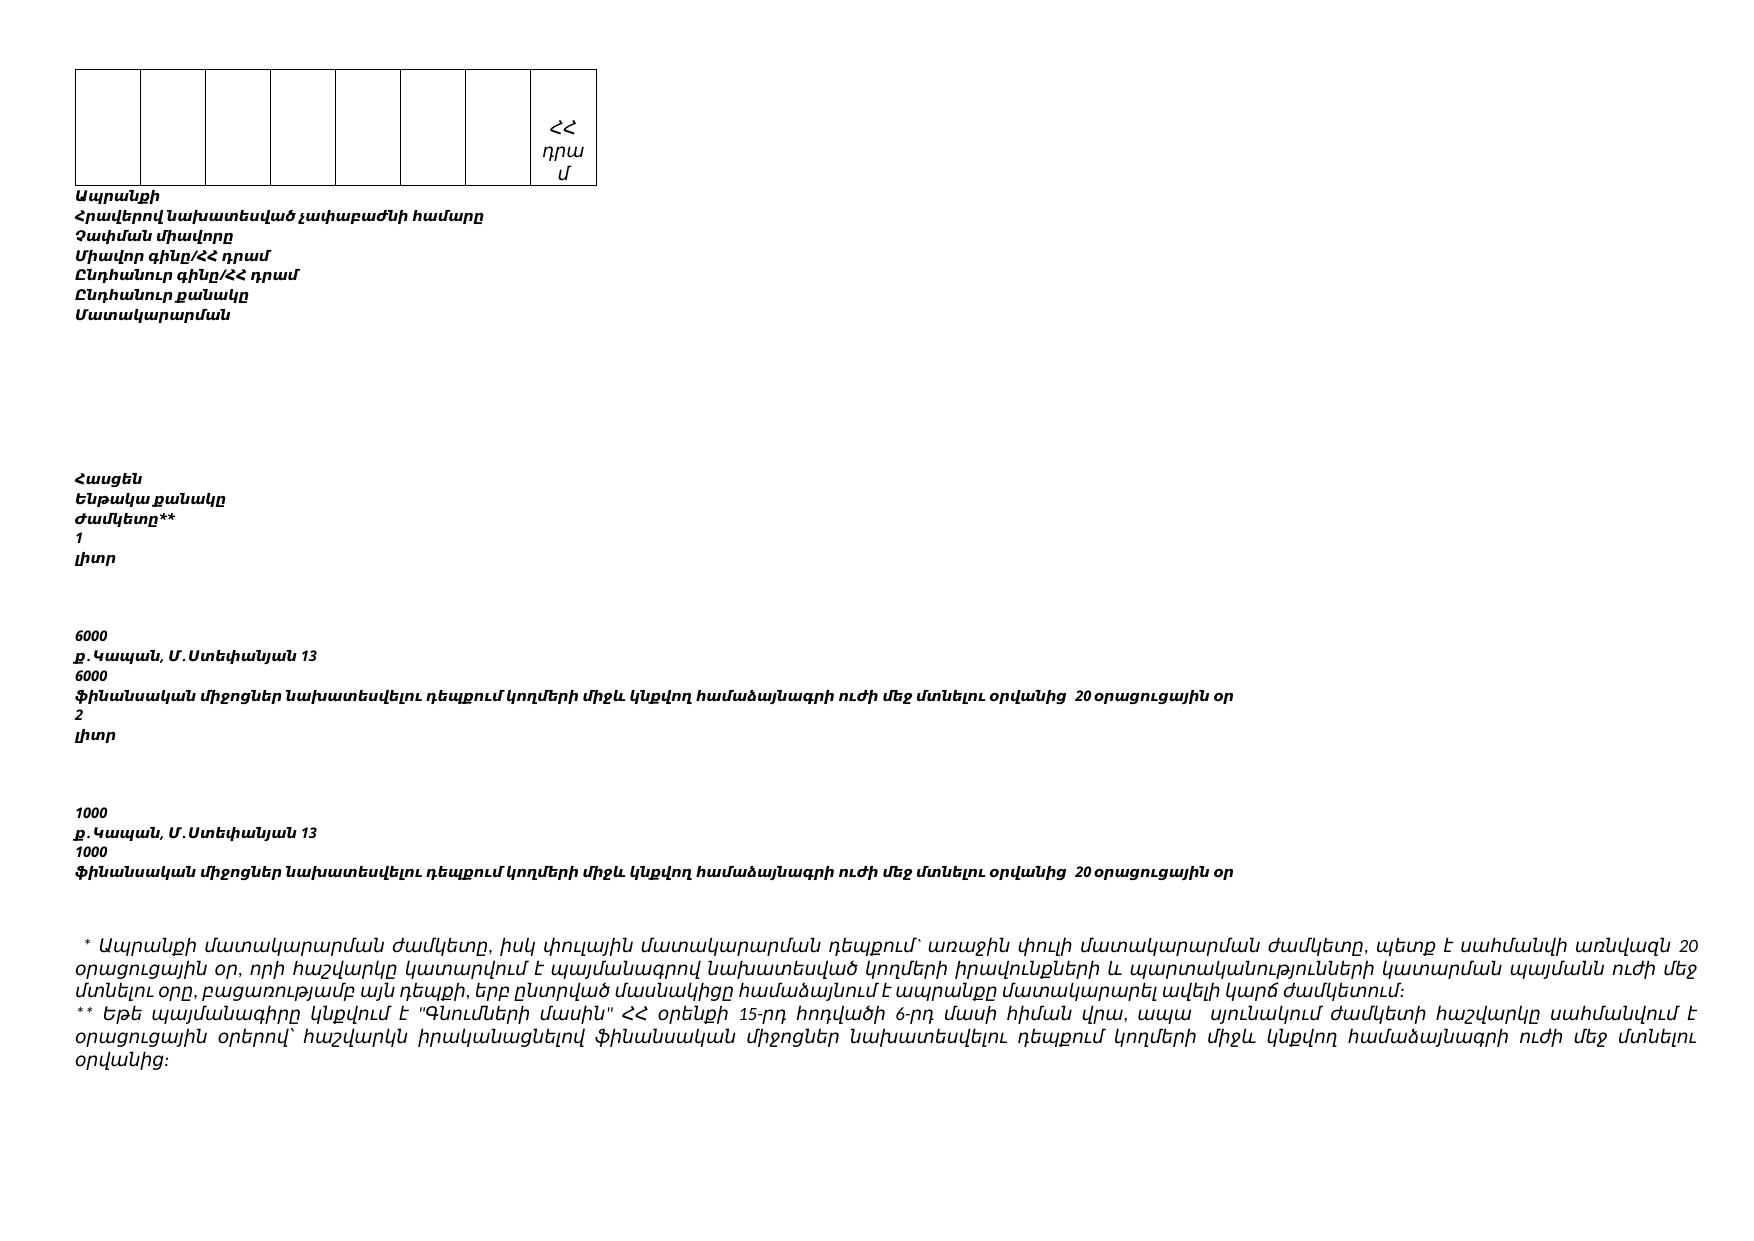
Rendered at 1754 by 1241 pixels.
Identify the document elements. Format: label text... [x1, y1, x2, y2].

text ** Եթե պայմանագիրը կնքվում է "Գնումների մասին" ՀՀ օրենքի 15-րդ հոդվածի 6-րդ մասի հիման վրա, ապա սյունակում ժամկետի հաշվարկը սահմանվում է օրացուցային օրերով՝ հաշվարկն իրականացնելով ֆինանսական միջոցներ նախատեսվելու դեպքում կողմերի միջև կնքվող համաձայնագրի ուժի մեջ մտնելու օրվանից: [75, 1002, 1698, 1071]
text * Ապրանքի մատակարարման ժամկետը, իսկ փուլային մատակարարման դեպքում` առաջին փուլի մատակարարման ժամկետը, պետք է սահմանվի առնվազն 20 օրացուցային օր, որի հաշվարկը կատարվում է պայմանագրով նախատեսված կողմերի իրավունքների և պարտականությունների կատարման պայմանն ուժի մեջ մտնելու օրը, բացառությամբ այն դեպքի, երբ ընտրված մասնակիցը համաձայնում է ապրանքը մատակարարել ավելի կարճ ժամկետում: [75, 934, 1698, 1002]
text ՀՀ դրամ [542, 70, 585, 184]
